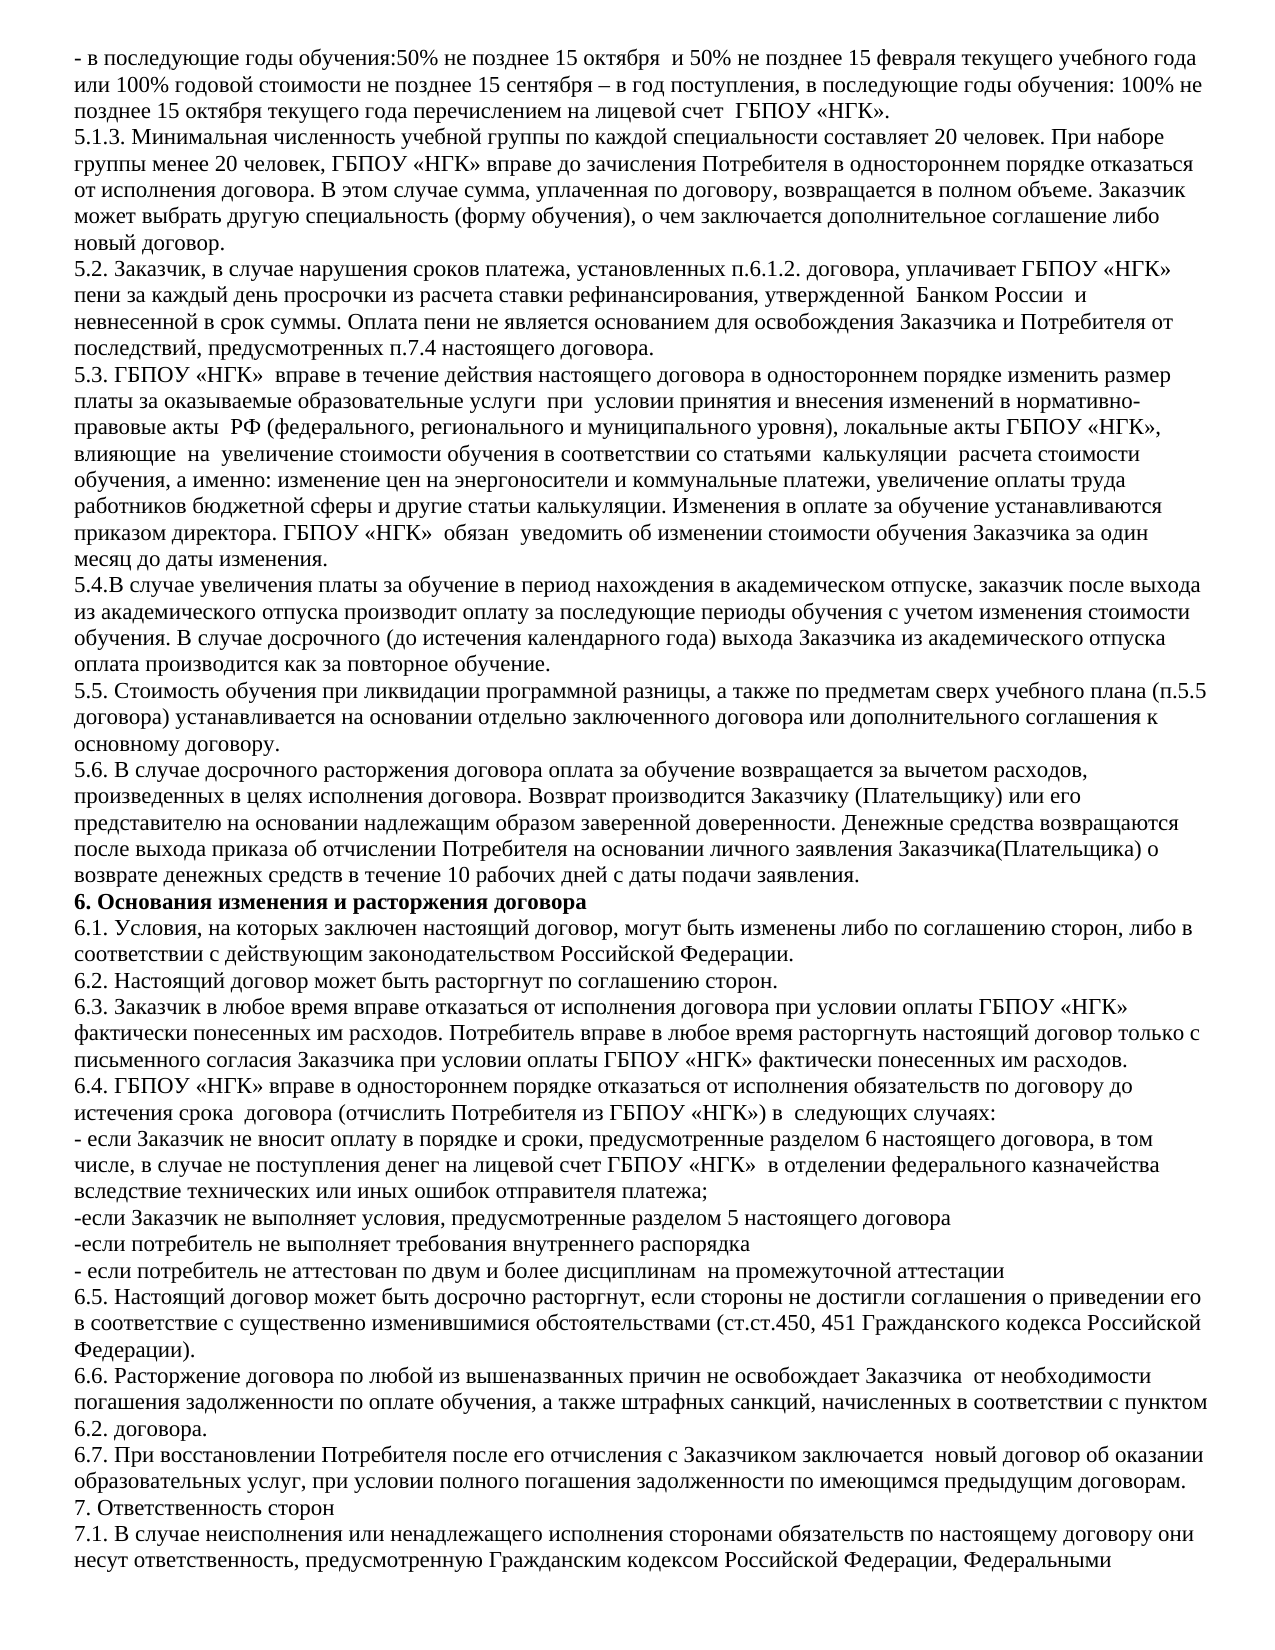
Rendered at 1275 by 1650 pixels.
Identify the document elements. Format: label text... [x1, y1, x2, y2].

text 5.5. Стоимость обучения при ликвидации программной разницы, а также по предметам сверх учебного плана (п.5.5 договора) устанавливается на основании отдельно заключенного договора или дополнительного соглашения к основному договору. [74, 677, 1211, 756]
text -если Заказчик не выполняет условия, предусмотренные разделом 5 настоящего договора [74, 1204, 1211, 1230]
text 6.2. Настоящий договор может быть расторгнут по соглашению сторон. [74, 967, 1211, 993]
text 5.3. ГБПОУ «НГК» вправе в течение действия настоящего договора в одностороннем порядке изменить размер платы за оказываемые образовательные услуги при условии принятия и внесения изменений в нормативно- правовые акты РФ (федерального, регионального и муниципального уровня), локальные акты ГБПОУ «НГК», влияющие на увеличение стоимости обучения в соответствии со статьями калькуляции расчета стоимости обучения, а именно: изменение цен на энергоносители и коммунальные платежи, увеличение оплаты труда работников бюджетной сферы и другие статьи калькуляции. Изменения в оплате за обучение устанавливаются приказом директора. ГБПОУ «НГК» обязан уведомить об изменении стоимости обучения Заказчика за один месяц до даты изменения. [74, 361, 1211, 571]
text 6.6. Расторжение договора по любой из вышеназванных причин не освобождает Заказчика от необходимости погашения задолженности по оплате обучения, а также штрафных санкций, начисленных в соответствии с пунктом 6.2. договора. [74, 1362, 1211, 1441]
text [74, 1520, 1211, 1573]
text 6.4. ГБПОУ «НГК» вправе в одностороннем порядке отказаться от исполнения обязательств по договору до истечения срока договора (отчислить Потребителя из ГБПОУ «НГК») в следующих случаях: [74, 1072, 1211, 1125]
text - если потребитель не аттестован по двум и более дисциплинам на промежуточной аттестации [74, 1257, 1211, 1283]
text - в последующие годы обучения:50% не позднее 15 октября и 50% не позднее 15 февраля текущего учебного года или 100% годовой стоимости не позднее 15 сентября – в год поступления, в последующие годы обучения: 100% не позднее 15 октября текущего года перечислением на лицевой счет ГБПОУ «НГК». [74, 44, 1211, 123]
text 5.1.3. Минимальная численность учебной группы по каждой специальности составляет 20 человек. При наборе группы менее 20 человек, ГБПОУ «НГК» вправе до зачисления Потребителя в одностороннем порядке отказаться от исполнения договора. В этом случае сумма, уплаченная по договору, возвращается в полном объеме. Заказчик может выбрать другую специальность (форму обучения), о чем заключается дополнительное соглашение либо новый договор. [74, 123, 1211, 255]
text 6.1. Условия, на которых заключен настоящий договор, могут быть изменены либо по соглашению сторон, либо в соответствии с действующим законодательством Российской Федерации. [74, 914, 1211, 967]
text 7. Ответственность сторон [74, 1494, 1211, 1520]
text 5.6. В случае досрочного расторжения договора оплата за обучение возвращается за вычетом расходов, произведенных в целях исполнения договора. Возврат производится Заказчику (Плательщику) или его представителю на основании надлежащим образом заверенной доверенности. Денежные средства возвращаются после выхода приказа об отчислении Потребителя на основании личного заявления Заказчика(Плательщика) о возврате денежных средств в течение 10 рабочих дней с даты подачи заявления. [74, 756, 1211, 888]
text 6. Основания изменения и расторжения договора [74, 888, 1211, 914]
text - если Заказчик не вносит оплату в порядке и сроки, предусмотренные разделом 6 настоящего договора, в том числе, в случае не поступления денег на лицевой счет ГБПОУ «НГК» в отделении федерального казначейства вследствие технических или иных ошибок отправителя платежа; [74, 1125, 1211, 1204]
text 6.7. При восстановлении Потребителя после его отчисления с Заказчиком заключается новый договор об оказании образовательных услуг, при условии полного погашения задолженности по имеющимся предыдущим договорам. [74, 1441, 1211, 1494]
text 5.4.В случае увеличения платы за обучение в период нахождения в академическом отпуске, заказчик после выхода из академического отпуска производит оплату за последующие периоды обучения с учетом изменения стоимости обучения. В случае досрочного (до истечения календарного года) выхода Заказчика из академического отпуска оплата производится как за повторное обучение. [74, 571, 1211, 677]
text 6.5. Настоящий договор может быть досрочно расторгнут, если стороны не достигли соглашения о приведении его в соответствие с существенно изменившимися обстоятельствами (ст.ст.450, 451 Гражданского кодекса Российской Федерации). [74, 1283, 1211, 1362]
text 5.2. Заказчик, в случае нарушения сроков платежа, установленных п.6.1.2. договора, уплачивает ГБПОУ «НГК» пени за каждый день просрочки из расчета ставки рефинансирования, утвержденной Банком России и невнесенной в срок суммы. Оплата пени не является основанием для освобождения Заказчика и Потребителя от последствий, предусмотренных п.7.4 настоящего договора. [74, 255, 1211, 361]
text -если потребитель не выполняет требования внутреннего распорядка [74, 1230, 1211, 1257]
text 6.3. Заказчик в любое время вправе отказаться от исполнения договора при условии оплаты ГБПОУ «НГК» фактически понесенных им расходов. Потребитель вправе в любое время расторгнуть настоящий договор только с письменного согласия Заказчика при условии оплаты ГБПОУ «НГК» фактически понесенных им расходов. [74, 993, 1211, 1072]
